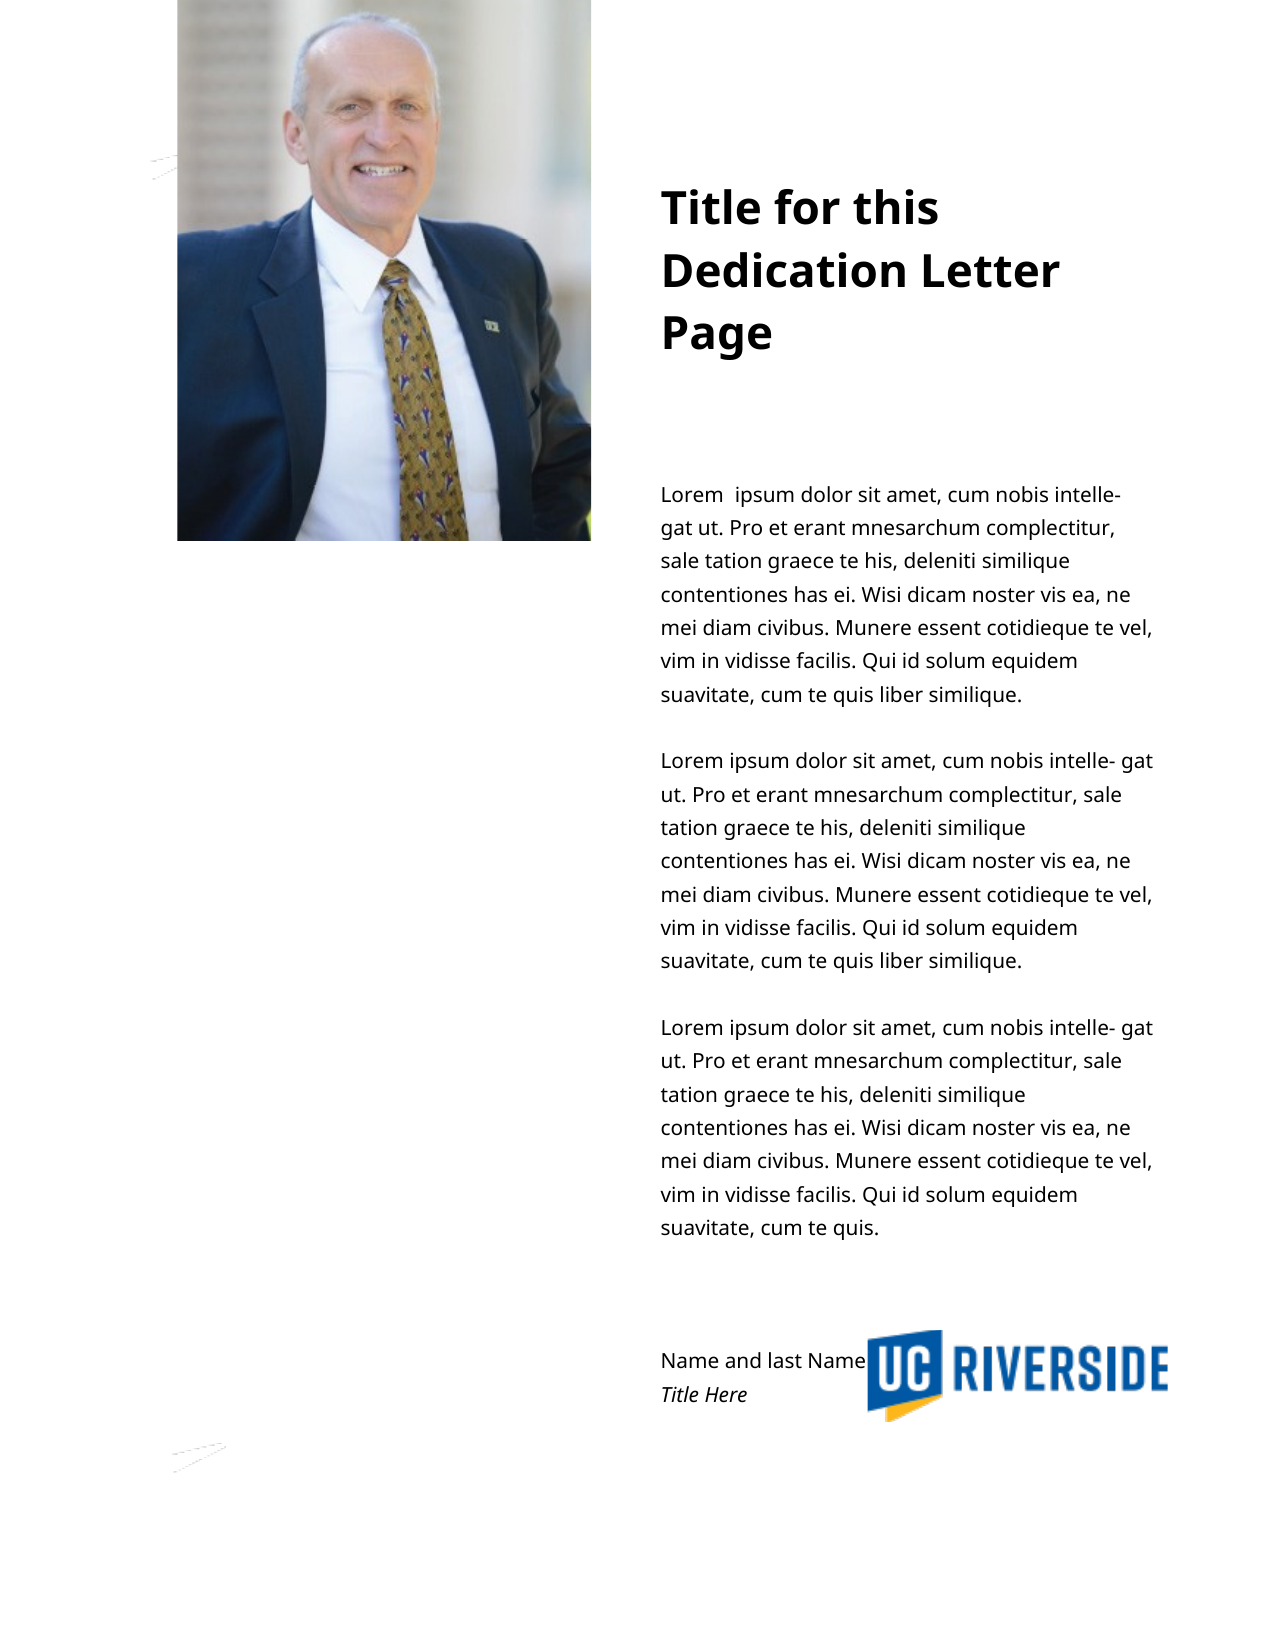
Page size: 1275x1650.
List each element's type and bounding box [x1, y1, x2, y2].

picture [177, 0, 592, 541]
